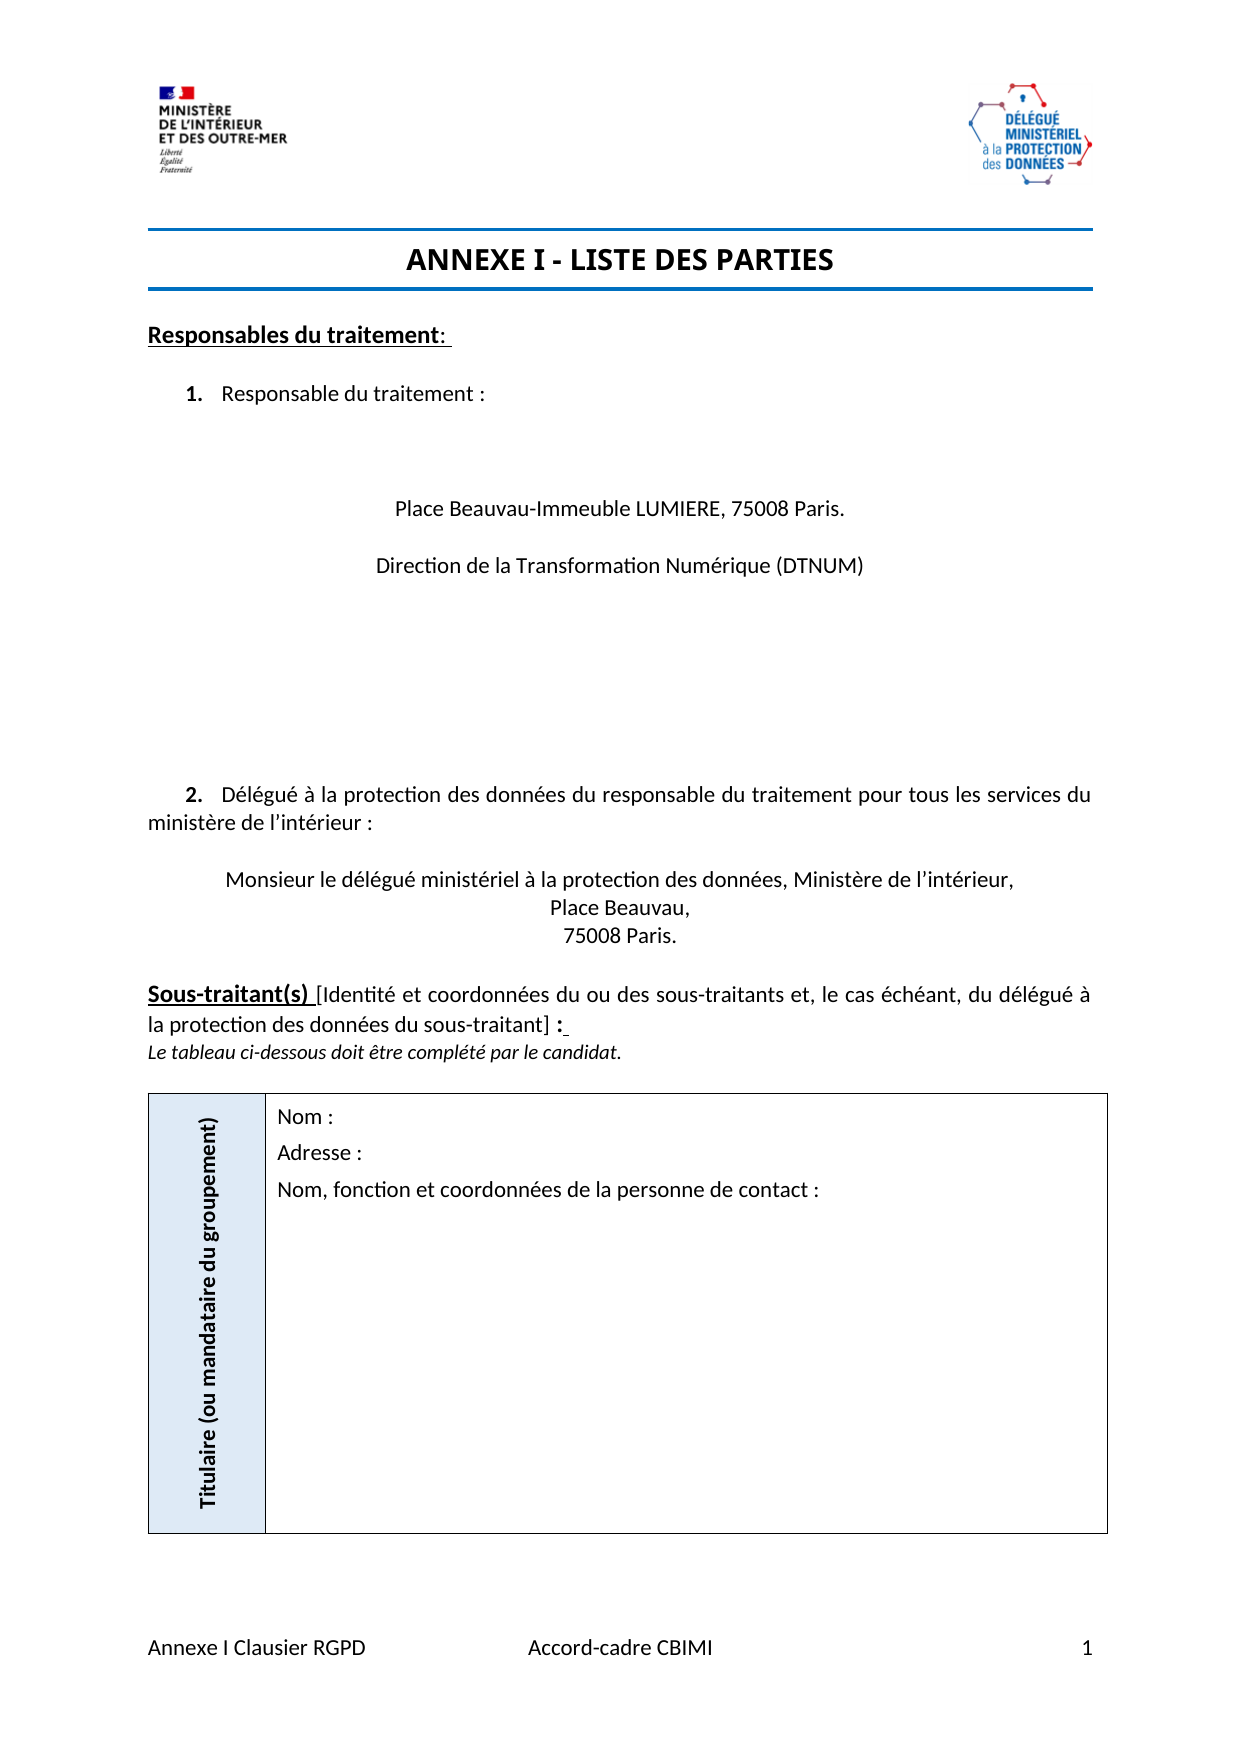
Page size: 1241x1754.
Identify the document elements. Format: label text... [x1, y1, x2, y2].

text Responsables du traitement: [148, 320, 1093, 350]
list Délégué à la protection des données du responsable du traitement pour tous les services du ministère de l’intérieur : [148, 780, 1093, 836]
table_header Titulaire (ou mandataire du groupement) [149, 1094, 265, 1533]
picture [968, 83, 1093, 185]
text Place Beauvau-Immeuble LUMIERE, 75008 Paris. [148, 494, 1093, 522]
text Monsieur le délégué ministériel à la protection des données, Ministère de l’intérieur, [148, 865, 1093, 893]
text Direction de la Transformation Numérique (DTNUM) [148, 551, 1093, 579]
text 75008 Paris. [148, 921, 1093, 949]
list Responsable du traitement : [148, 379, 1093, 407]
text Le tableau ci-dessous doit être complété par le candidat. [148, 1039, 1093, 1064]
picture [147, 75, 300, 185]
text Place Beauvau, [148, 893, 1093, 921]
table_header Nom : Adresse : Nom, fonction et coordonnées de la personne de contact : [266, 1094, 1107, 1533]
subtitle ANNEXE I - Liste des parties [148, 231, 1093, 287]
text Sous-traitant(s) [Identité et coordonnées du ou des sous-traitants et, le cas échéant, du délégué à la protection des données du sous-traitant] : [148, 978, 1093, 1039]
